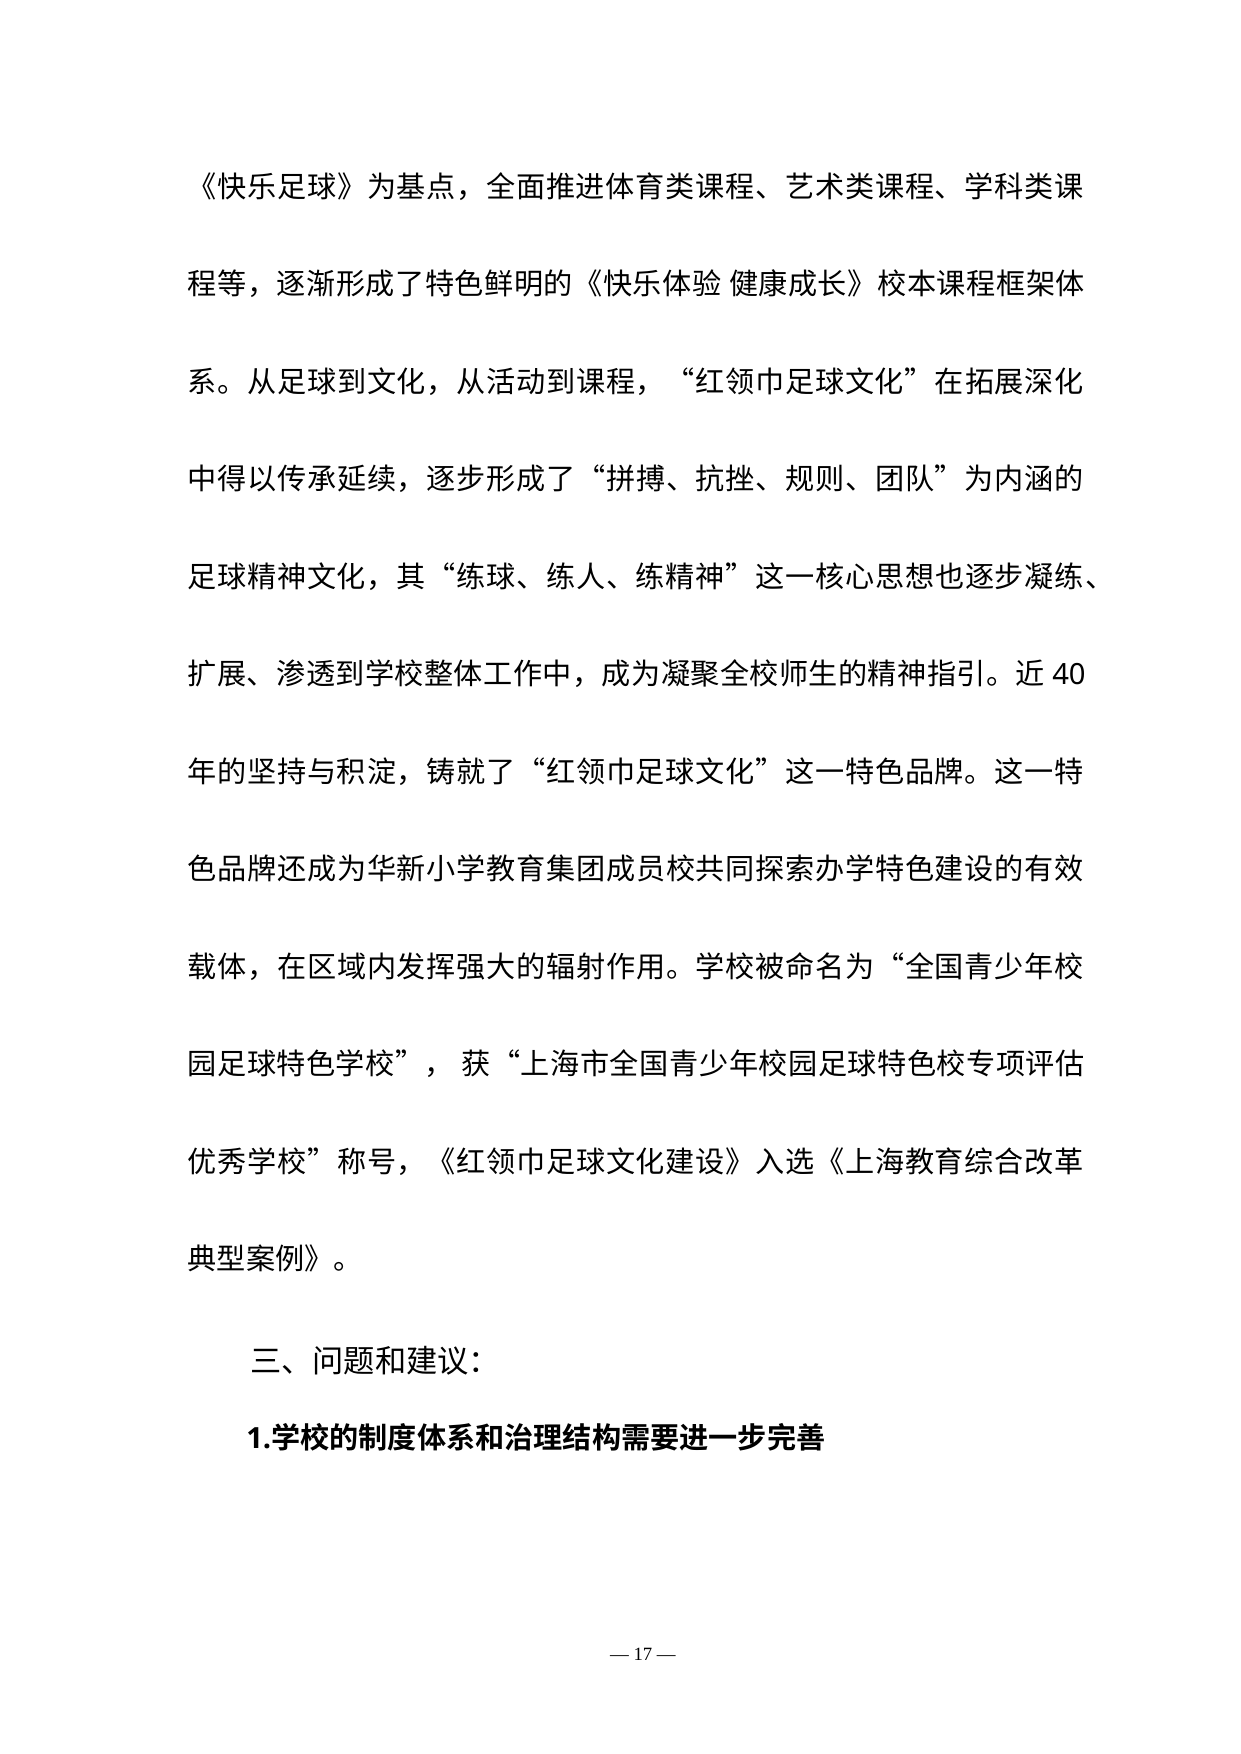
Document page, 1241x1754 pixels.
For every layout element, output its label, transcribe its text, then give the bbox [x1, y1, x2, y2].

text 1.学校的制度体系和治理结构需要进一步完善 [187, 1403, 1085, 1468]
text 三、问题和建议： [187, 1336, 1085, 1381]
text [187, 152, 1085, 1289]
